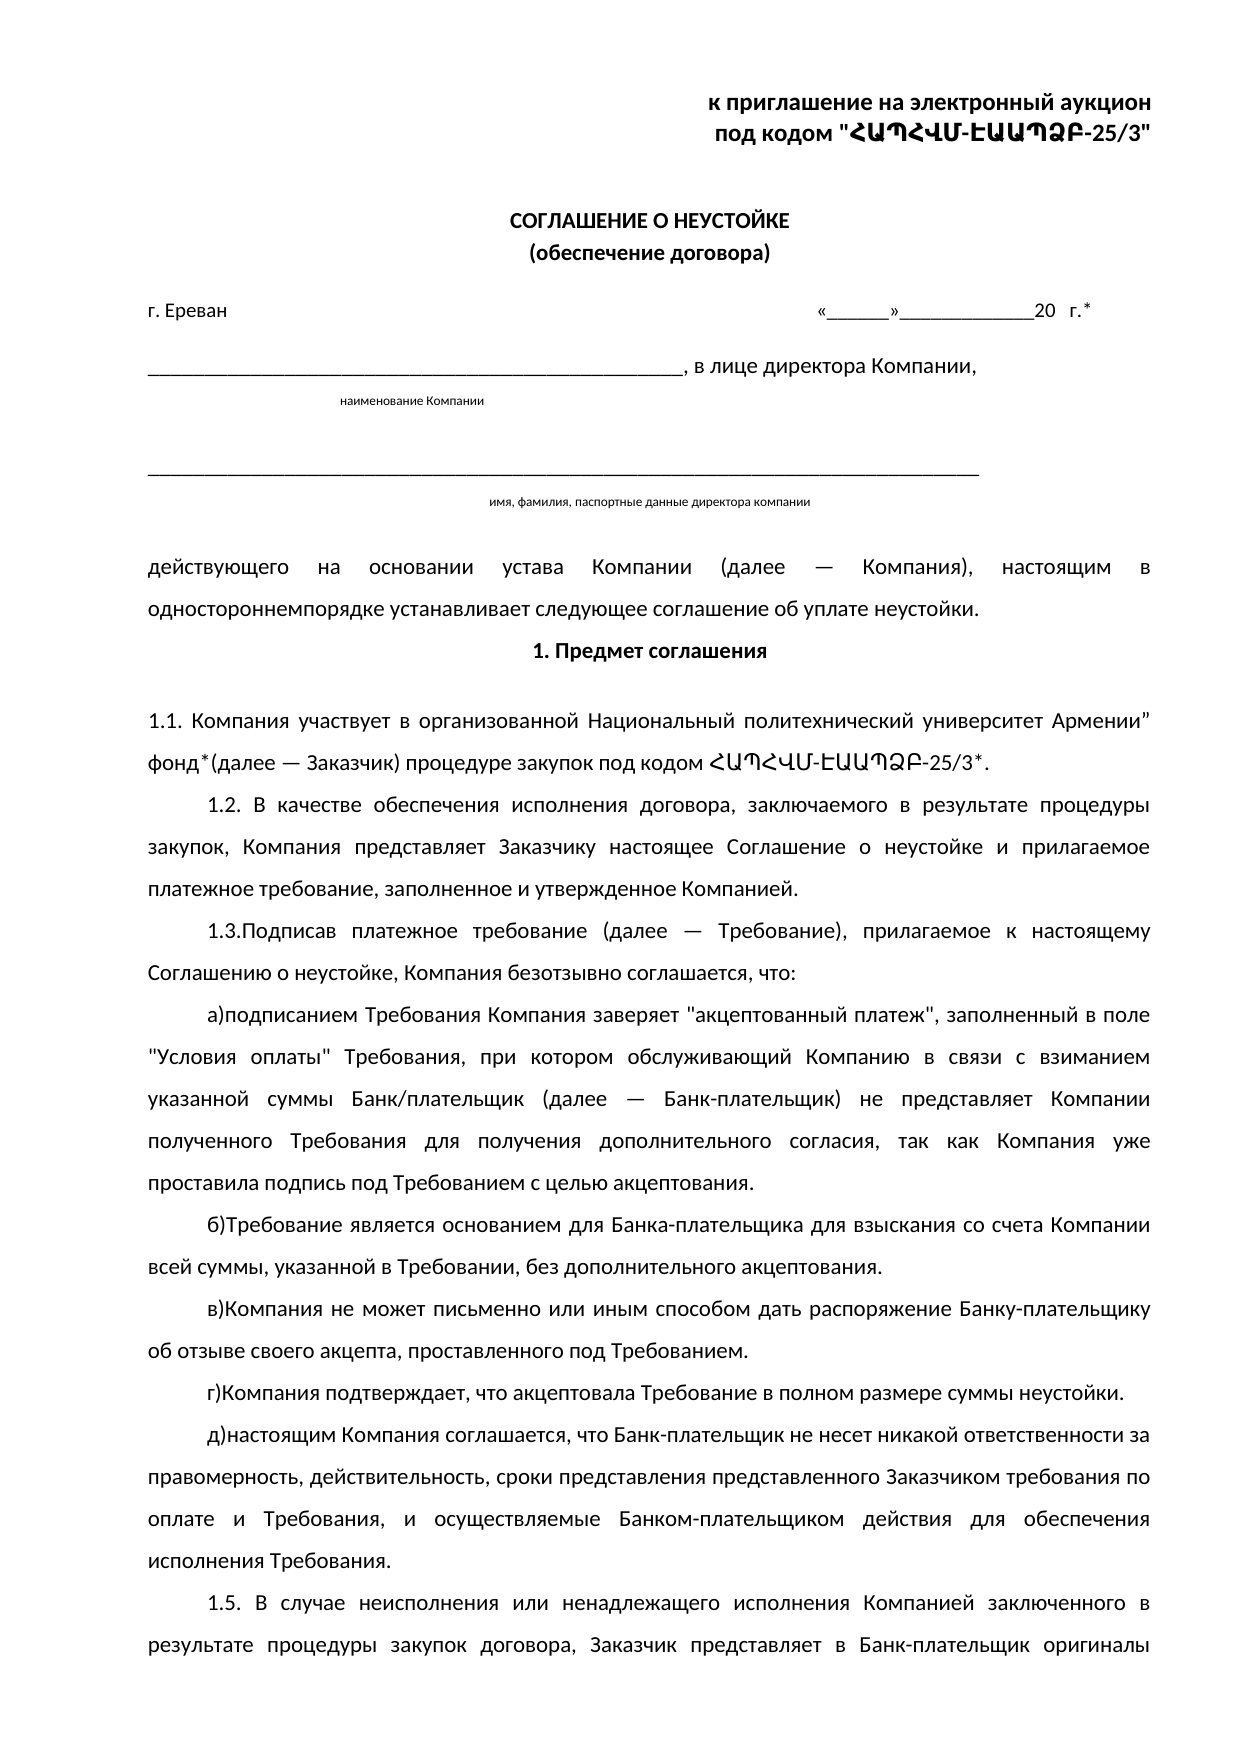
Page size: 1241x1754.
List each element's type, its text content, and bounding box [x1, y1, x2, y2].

text 1.3.Подписав платежное требование (далее — Требование), прилагаемое к настоящему Соглашению о неустойке, Компания безотзывно соглашается, что: [148, 916, 1152, 986]
text д)настоящим Компания соглашается, что Банк-плательщик не несет никакой ответственности за правомерность, действительность, сроки представления представленного Заказчиком требования по оплате и Требования, и осуществляемые Банком-плательщиком действия для обеспечения исполнения Требования. [148, 1420, 1152, 1574]
text наименование Компании [340, 393, 1152, 421]
text (обеспечение договора) [148, 238, 1152, 266]
text в)Компания не может письменно или иным способом дать распоряжение Банку-плательщику об отзыве своего акцепта, проставленного под Требованием. [148, 1294, 1152, 1364]
table_header г. Ереван [136, 297, 635, 351]
text _______________________________________________, в лице директора Компании, [148, 351, 1152, 379]
text к приглашение на электронный аукцион [177, 86, 1152, 117]
table_header «______»_____________20 г.* [635, 297, 1104, 351]
text под кодом "ՀԱՊՀՎՄ-ԷԱԱՊՁԲ-25/3" [148, 117, 1152, 147]
text СОГЛАШЕНИЕ О НЕУСТОЙКЕ [148, 206, 1152, 234]
text 1.1. Компания участвует в организованной Национальный политехнический университет Армении” фонд*(далее — Заказчик) процедуре закупок под кодом ՀԱՊՀՎՄ-ԷԱԱՊՁԲ-25/3*. [148, 706, 1152, 776]
text а)подписанием Требования Компания заверяет "акцептованный платеж", заполненный в поле "Условия оплаты" Требования, при котором обслуживающий Компанию в связи с взиманием указанной суммы Банк/плательщик (далее — Банк-плательщик) не представляет Компании полученного Требования для получения дополнительного согласия, так как Компания уже проставила подпись под Требованием с целью акцептования. [148, 1000, 1152, 1196]
text 1.2. В качестве обеспечения исполнения договора, заключаемого в результате процедуры закупок, Компания представляет Заказчику настоящее Соглашение о неустойке и прилагаемое платежное требование, заполненное и утвержденное Компанией. [148, 790, 1152, 902]
text 1. Предмет соглашения [148, 636, 1152, 664]
text _________________________________________________________________________ [148, 452, 1152, 480]
text б)Требование является основанием для Банка-плательщика для взыскания со счета Компании всей суммы, указанной в Требовании, без дополнительного акцептования. [148, 1210, 1152, 1280]
text действующего на основании устава Компании (далее — Компания), настоящим в одностороннемпорядке устанавливает следующее соглашение об уплате неустойки. [148, 552, 1152, 622]
text г)Компания подтверждает, что акцептовала Требование в полном размере суммы неустойки. [148, 1378, 1152, 1406]
text имя, фамилия, паспортные данные директора компании [148, 494, 1152, 522]
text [148, 1588, 1152, 1658]
